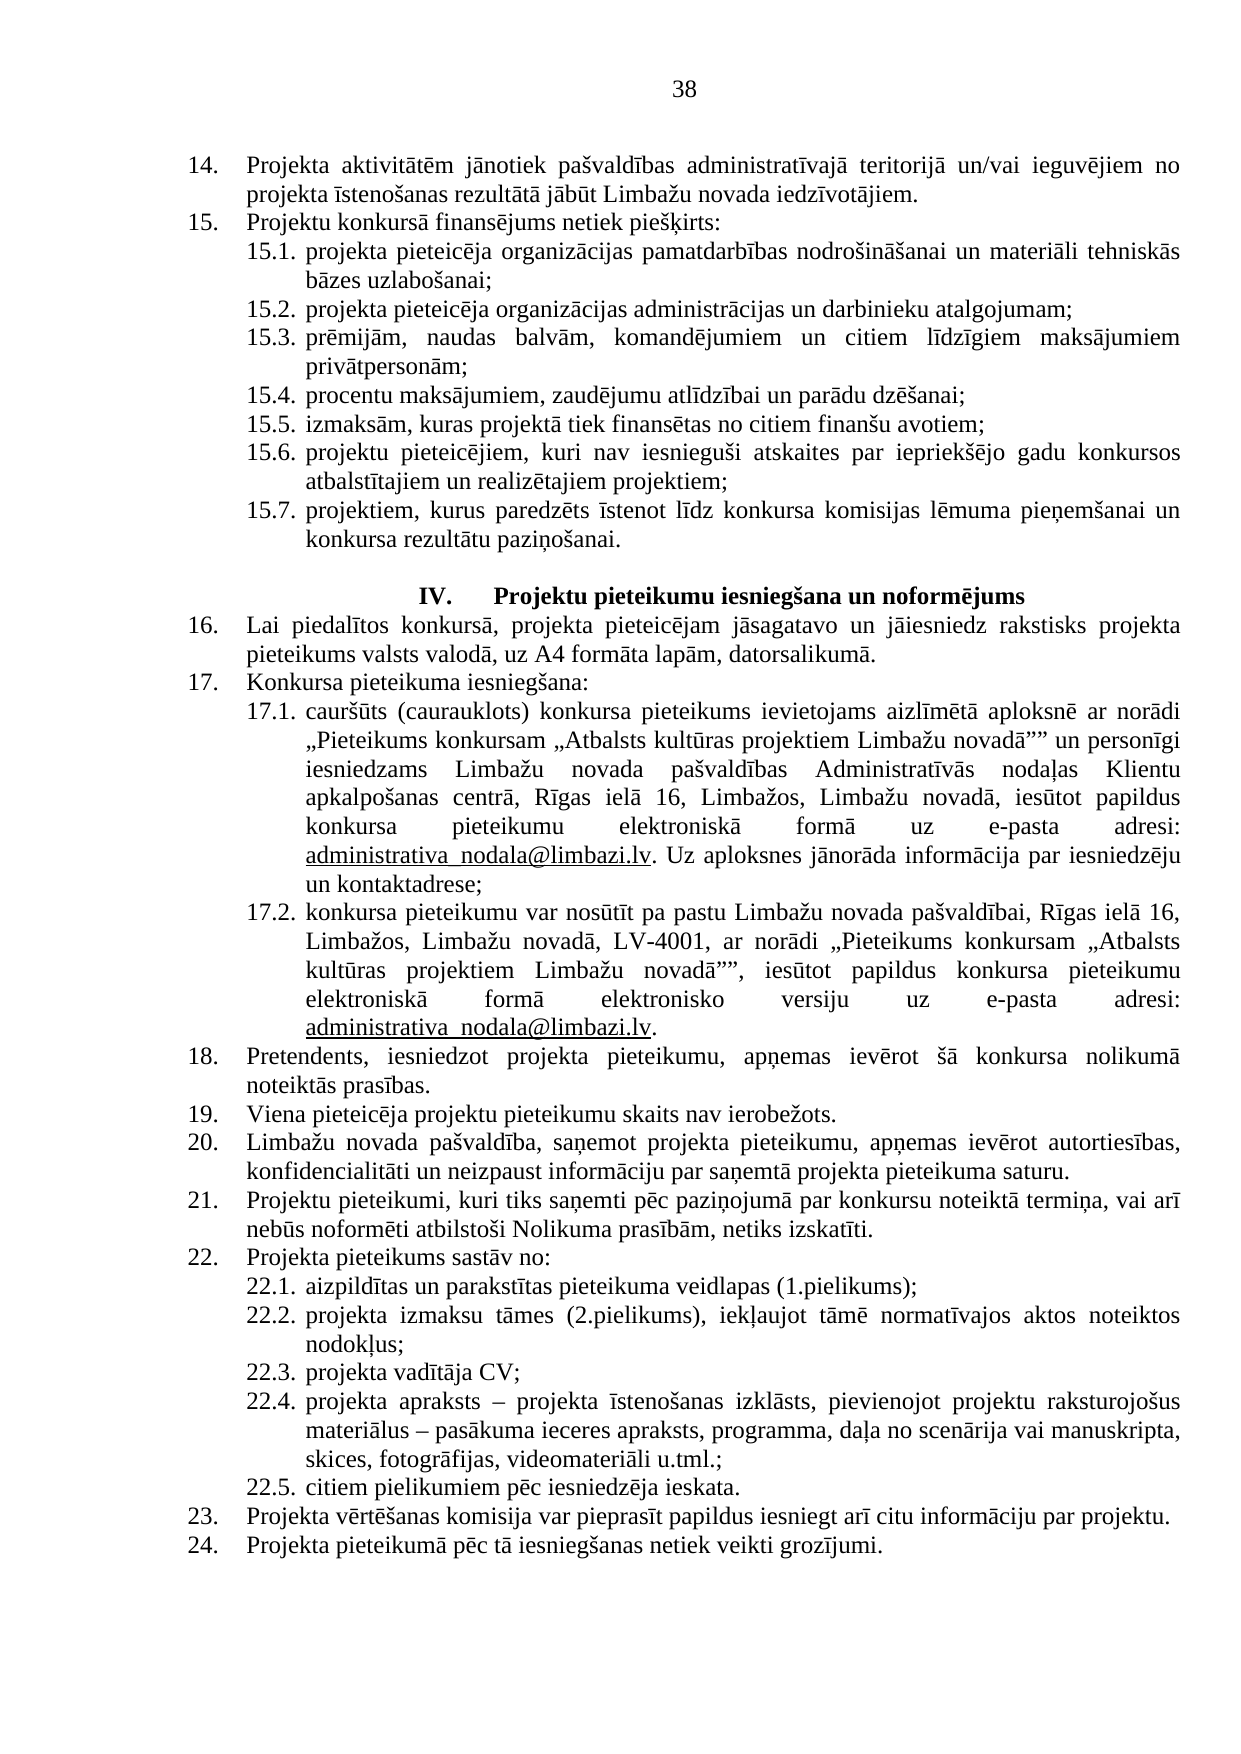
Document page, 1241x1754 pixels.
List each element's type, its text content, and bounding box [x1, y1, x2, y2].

list izmaksām, kuras projektā tiek finansētas no citiem finanšu avotiem; [246, 409, 1181, 437]
list Projektu pieteikumu iesniegšana un noformējums [262, 581, 1181, 610]
list Projekta pieteikumā pēc tā iesniegšanas netiek veikti grozījumi. [187, 1530, 1181, 1559]
list projekta pieteicēja organizācijas administrācijas un darbinieku atalgojumam; [246, 294, 1181, 322]
list projekta apraksts – projekta īstenošanas izklāsts, pievienojot projektu raksturojošus materiālus – pasākuma ieceres apraksts, programma, daļa no scenārija vai manuskripta, skices, fotogrāfijas, videomateriāli u.tml.; [246, 1386, 1181, 1472]
list Lai piedalītos konkursā, projekta pieteicējam jāsagatavo un jāiesniedz rakstisks projekta pieteikums valsts valodā, uz A4 formāta lapām, datorsalikumā. [187, 610, 1181, 667]
list projekta vadītāja CV; [246, 1357, 1181, 1386]
list prēmijām, naudas balvām, komandējumiem un citiem līdzīgiem maksājumiem privātpersonām; [246, 322, 1181, 380]
list projektu pieteicējiem, kuri nav iesnieguši atskaites par iepriekšējo gadu konkursos atbalstītajiem un realizētajiem projektiem; [246, 437, 1181, 495]
list procentu maksājumiem, zaudējumu atlīdzībai un parādu dzēšanai; [246, 380, 1181, 409]
list Konkursa pieteikuma iesniegšana: [187, 667, 1181, 696]
list Limbažu novada pašvaldība, saņemot projekta pieteikumu, apņemas ievērot autortiesības, konfidencialitāti un neizpaust informāciju par saņemtā projekta pieteikuma saturu. [187, 1127, 1181, 1185]
list Projekta aktivitātēm jānotiek pašvaldības administratīvajā teritorijā un/vai ieguvējiem no projekta īstenošanas rezultātā jābūt Limbažu novada iedzīvotājiem. [187, 150, 1181, 207]
list Projekta vērtēšanas komisija var pieprasīt papildus iesniegt arī citu informāciju par projektu. [187, 1501, 1181, 1530]
list projekta izmaksu tāmes (2.pielikums), iekļaujot tāmē normatīvajos aktos noteiktos nodokļus; [246, 1300, 1181, 1357]
list Projekta pieteikums sastāv no: [187, 1242, 1181, 1271]
list Viena pieteicēja projektu pieteikumu skaits nav ierobežots. [187, 1099, 1181, 1127]
list Pretendents, iesniedzot projekta pieteikumu, apņemas ievērot šā konkursa nolikumā noteiktās prasības. [187, 1041, 1181, 1099]
list Projektu pieteikumi, kuri tiks saņemti pēc paziņojumā par konkursu noteiktā termiņa, vai arī nebūs noformēti atbilstoši Nolikuma prasībām, netiks izskatīti. [187, 1185, 1181, 1242]
list Projektu konkursā finansējums netiek piešķirts: [187, 207, 1181, 236]
list citiem pielikumiem pēc iesniedzēja ieskata. [246, 1472, 1181, 1501]
list cauršūts (caurauklots) konkursa pieteikums ievietojams aizlīmētā aploksnē ar norādi „Pieteikums konkursam „Atbalsts kultūras projektiem Limbažu novadā”” un personīgi iesniedzams Limbažu novada pašvaldības Administratīvās nodaļas Klientu apkalpošanas centrā, Rīgas ielā 16, Limbažos, Limbažu novadā, iesūtot papildus konkursa pieteikumu elektroniskā formā uz e-pasta adresi: administrativa_nodala@limbazi.lv. Uz aploksnes jānorāda informācija par iesniedzēju un kontaktadrese; [246, 696, 1181, 897]
list projektiem, kurus paredzēts īstenot līdz konkursa komisijas lēmuma pieņemšanai un konkursa rezultātu paziņošanai. [246, 495, 1181, 552]
list aizpildītas un parakstītas pieteikuma veidlapas (1.pielikums); [246, 1271, 1181, 1300]
list konkursa pieteikumu var nosūtīt pa pastu Limbažu novada pašvaldībai, Rīgas ielā 16, Limbažos, Limbažu novadā, LV-4001, ar norādi „Pieteikums konkursam „Atbalsts kultūras projektiem Limbažu novadā””, iesūtot papildus konkursa pieteikumu elektroniskā formā elektronisko versiju uz e-pasta adresi: administrativa_nodala@limbazi.lv. [246, 897, 1181, 1041]
list projekta pieteicēja organizācijas pamatdarbības nodrošināšanai un materiāli tehniskās bāzes uzlabošanai; [246, 236, 1181, 294]
